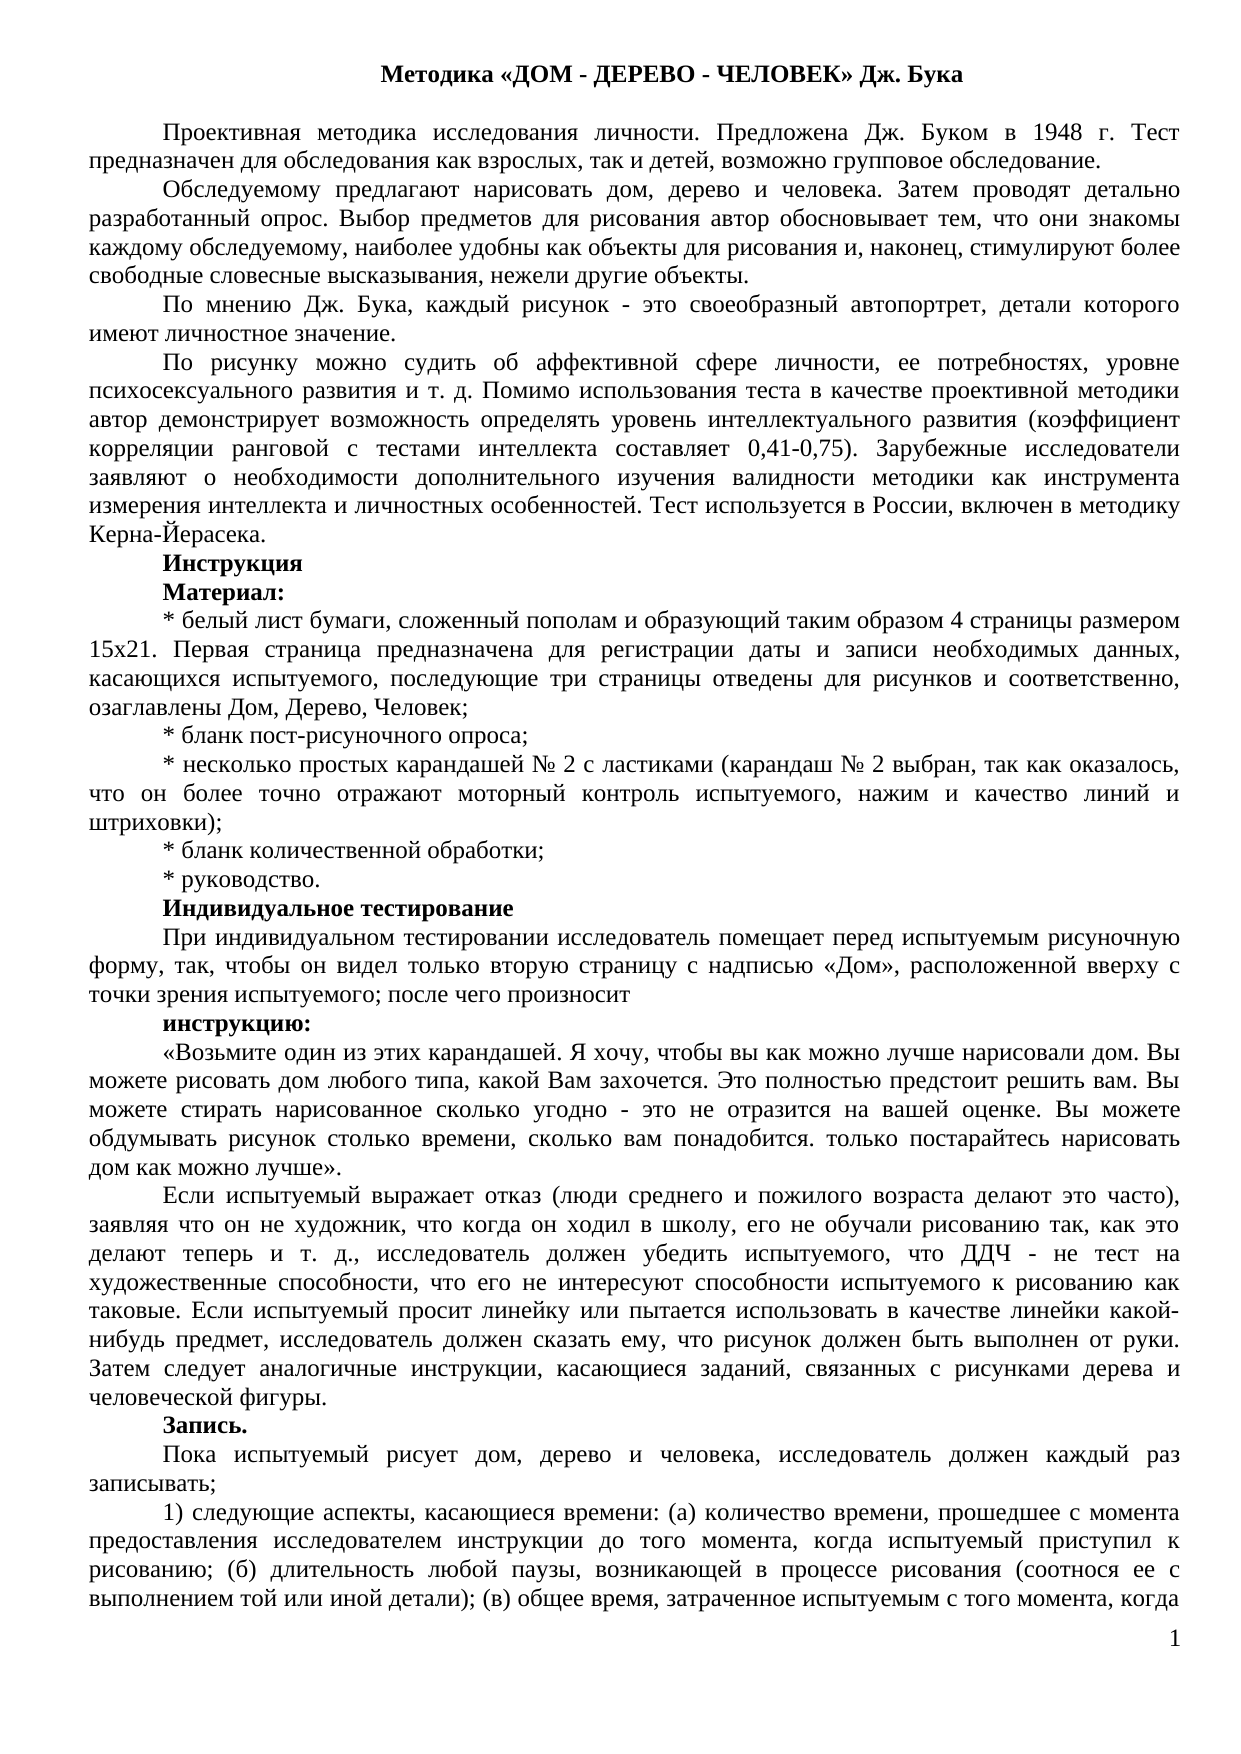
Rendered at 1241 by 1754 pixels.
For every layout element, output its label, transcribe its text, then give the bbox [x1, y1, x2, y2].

text Если испытуемый выражает отказ (люди среднего и пожилого возраста делают это часто), заявляя что он не художник, что когда он ходил в школу, его не обучали рисованию так, как это делают теперь и т. д., исследователь должен убедить испытуемого, что ДДЧ - не тест на художественные способности, что его не интересуют способности испытуемого к рисованию как таковые. Если испытуемый просит линейку или пытается использовать в качестве линейки какой-нибудь предмет, исследователь должен сказать ему, что рисунок должен быть выполнен от руки. Затем следует аналогичные инструкции, касающиеся заданий, связанных с рисунками дерева и человеческой фигуры. [89, 1180, 1181, 1410]
text Обследуемому предлагают нарисовать дом, дерево и человека. Затем проводят детально разработанный опрос. Выбор предметов для рисования автор обосновывает тем, что они знакомы каждому обследуемому, наиболее удобны как объекты для рисования и, наконец, стимулируют более свободные словесные высказывания, нежели другие объекты. [89, 174, 1181, 289]
text инструкцию: [89, 1008, 1181, 1037]
text Инструкция [89, 548, 1181, 577]
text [89, 1497, 1181, 1612]
text Проективная методика исследования личности. Предложена Дж. Буком в . Тест предназначен для обследования как взрослых, так и детей, возможно групповое обследование. [89, 117, 1181, 174]
text Запись. [89, 1410, 1181, 1439]
text * несколько простых карандашей № 2 с ластиками (карандаш № 2 выбран, так как оказалось, что он более точно отражают моторный контроль испытуемого, нажим и качество линий и штриховки); [89, 749, 1181, 835]
text По рисунку можно судить об аффективной сфере личности, ее потребностях, уровне психосексуального развития и т. д. Помимо использования теста в качестве проективной методики автор демонстрирует возможность определять уровень интеллектуального развития (коэффициент корреляции ранговой с тестами интеллекта составляет 0,41-0,75). Зарубежные исследователи заявляют о необходимости дополнительного изучения валидности методики как инструмента измерения интеллекта и личностных особенностей. Тест используется в России, включен в методику Керна-Йерасека. [89, 347, 1181, 548]
text Методика «ДОМ - ДЕРЕВО - ЧЕЛОВЕК» Дж. Бука [89, 59, 1181, 88]
text Индивидуальное тестирование [89, 893, 1181, 922]
text * бланк количественной обработки; [89, 835, 1181, 864]
text При индивидуальном тестировании исследователь помещает перед испытуемым рисуночную форму, так, чтобы он видел только вторую страницу с надписью «Дом», расположенной вверху с точки зрения испытуемого; после чего произносит [89, 922, 1181, 1008]
text * бланк пост-рисуночного опроса; [89, 720, 1181, 749]
text По мнению Дж. Бука, каждый рисунок - это своеобразный автопортрет, детали которого имеют личностное значение. [89, 289, 1181, 347]
text * руководство. [89, 864, 1181, 893]
text Материал: [89, 577, 1181, 605]
text «Возьмите один из этих карандашей. Я хочу, чтобы вы как можно лучше нарисовали дом. Вы можете рисовать дом любого типа, какой Вам захочется. Это полностью предстоит решить вам. Вы можете стирать нарисованное сколько угодно - это нe отразится на вашей оценке. Вы можете обдумывать рисунок столько времени, сколько вам понадобится. только постарайтесь нарисовать дом как можно лучше». [89, 1037, 1181, 1180]
text Пока испытуемый рисует дом, дерево и человека, исследователь должен каждый раз записывать; [89, 1439, 1181, 1497]
text * белый лист бумаги, сложенный пополам и образующий таким образом 4 страницы размером 15х21. Первая страница предназначена для регистрации даты и записи необходимых данных, касающихся испытуемого, последующие три страницы отведены для рисунков и соответственно, озаглавлены Дом, Дерево, Человек; [89, 605, 1181, 720]
